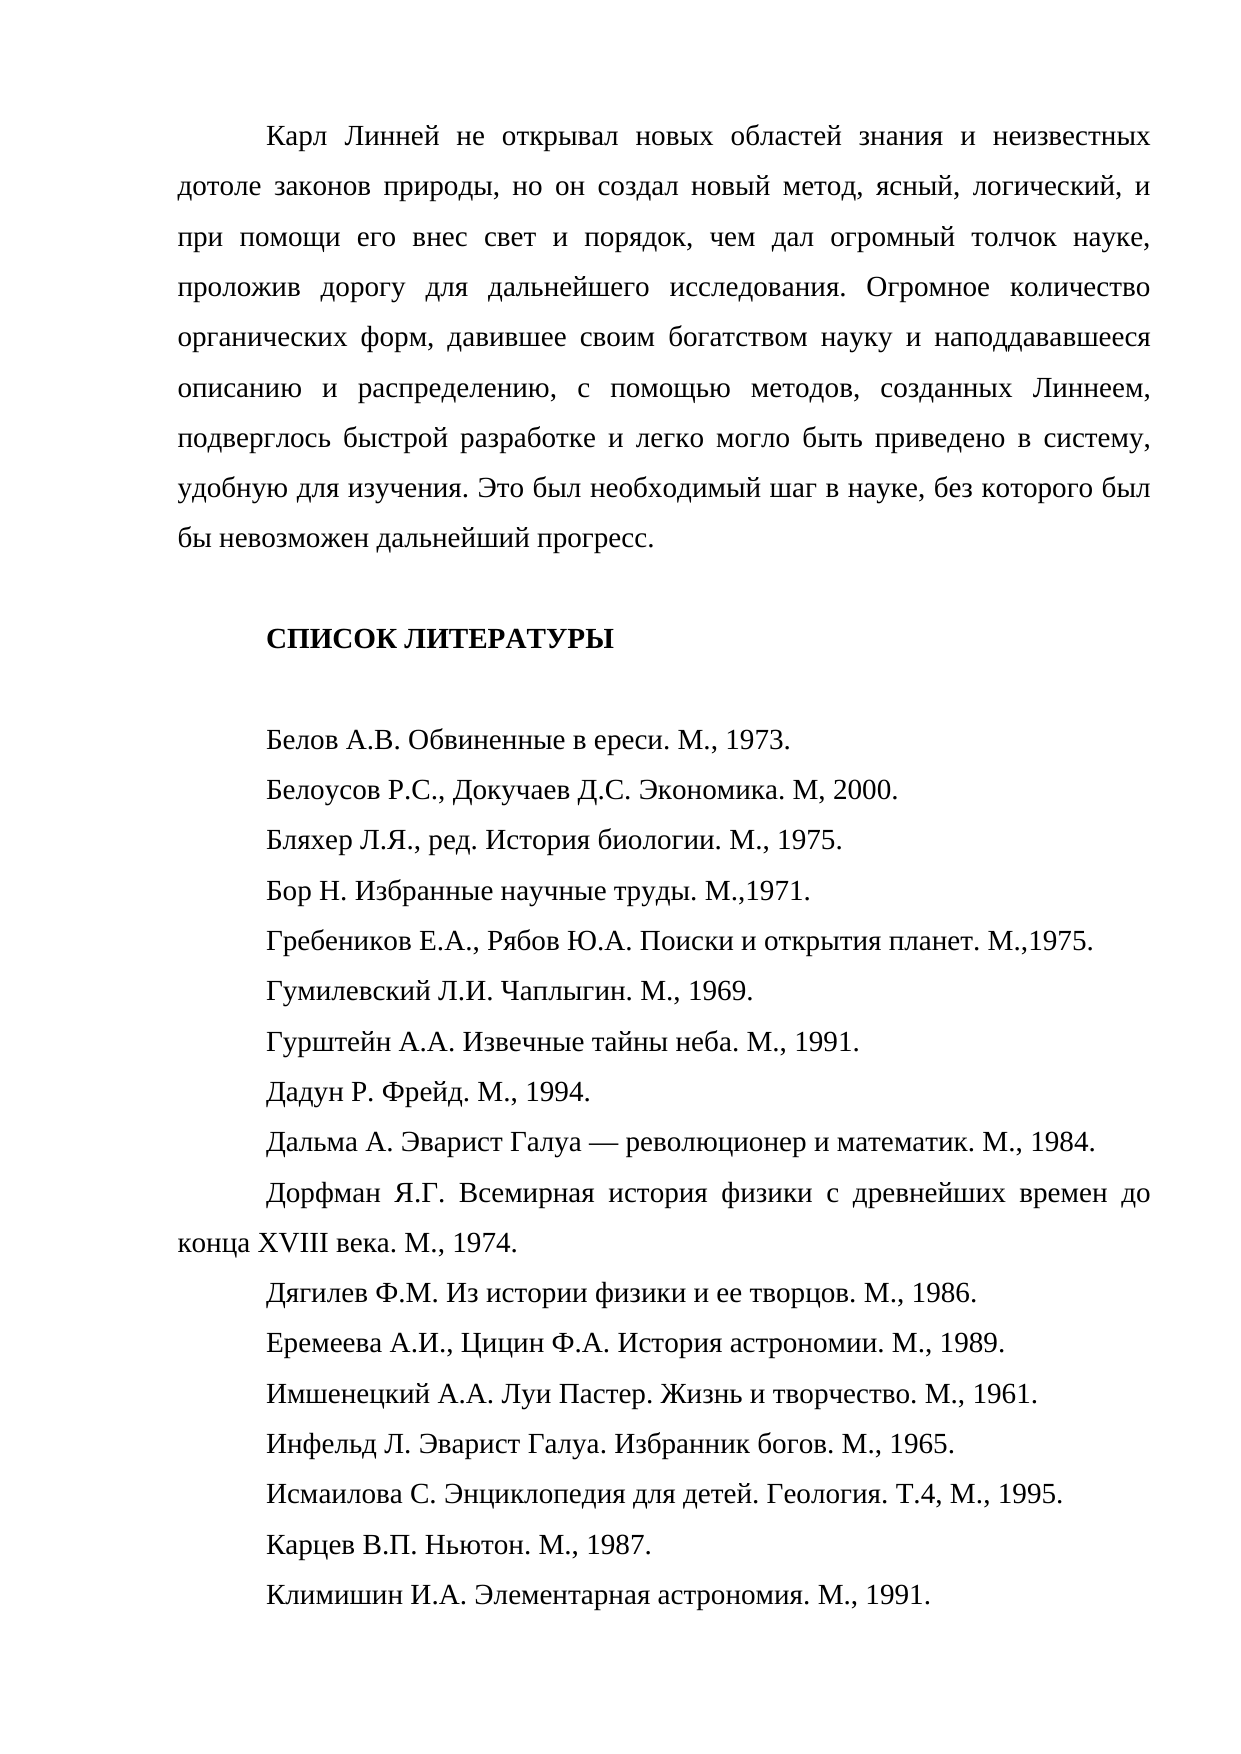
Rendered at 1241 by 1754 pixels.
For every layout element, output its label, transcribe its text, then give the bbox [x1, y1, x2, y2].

text Карцев В.П. Ньютон. М., 1987. [177, 1527, 1152, 1560]
text Дальма А. Эварист Галуа — революционер и математик. М., 1984. [177, 1124, 1152, 1158]
subtitle СПИСОК ЛИТЕРАТУРЫ [177, 621, 1152, 655]
text Дорфман Я.Г. Всемирная история физики с древнейших времен до конца XVIII века. М., 1974. [177, 1175, 1152, 1258]
text Климишин И.А. Элементарная астрономия. М., 1991. [177, 1577, 1152, 1611]
text Дягилев Ф.М. Из истории физики и ее творцов. М., 1986. [177, 1275, 1152, 1309]
text Белоусов Р.С., Докучаев Д.С. Экономика. М, 2000. [177, 772, 1152, 806]
text Гурштейн А.А. Извечные тайны неба. М., 1991. [177, 1024, 1152, 1057]
text Бляхер Л.Я., ред. История биологии. М., 1975. [177, 822, 1152, 856]
text Дадун Р. Фрейд. М., 1994. [177, 1074, 1152, 1108]
text Исмаилова С. Энциклопедия для детей. Геология. Т.4, М., 1995. [177, 1477, 1152, 1510]
text Имшенецкий А.А. Луи Пастер. Жизнь и творчество. М., 1961. [177, 1376, 1152, 1409]
text Белов А.В. Обвиненные в ереси. М., 1973. [177, 722, 1152, 755]
text Бор Н. Избранные научные труды. М.,1971. [177, 873, 1152, 906]
text Инфельд Л. Эварист Галуа. Избранник богов. М., 1965. [177, 1426, 1152, 1460]
text Гумилевский Л.И. Чаплыгин. М., 1969. [177, 973, 1152, 1007]
text Еремеева А.И., Цицин Ф.А. История астрономии. М., 1989. [177, 1326, 1152, 1359]
text Гребеников Е.А., Рябов Ю.А. Поиски и открытия планет. М.,1975. [177, 923, 1152, 957]
text Карл Линней не открывал новых областей знания и неизвестных дотоле законов природы, но он создал новый метод, ясный, логический, и при помощи его внес свет и порядок, чем дал огромный толчок науке, проложив дорогу для дальнейшего исследования. Огромное количество органических форм, давившее своим богатством науку и наподдававшееся описанию и распределению, с помощью методов, созданных Линнеем, подверглось быстрой разработке и легко могло быть приведено в систему, удобную для изучения. Это был необходимый шаг в науке, без которого был бы невозможен дальнейший прогресс. [177, 118, 1152, 554]
